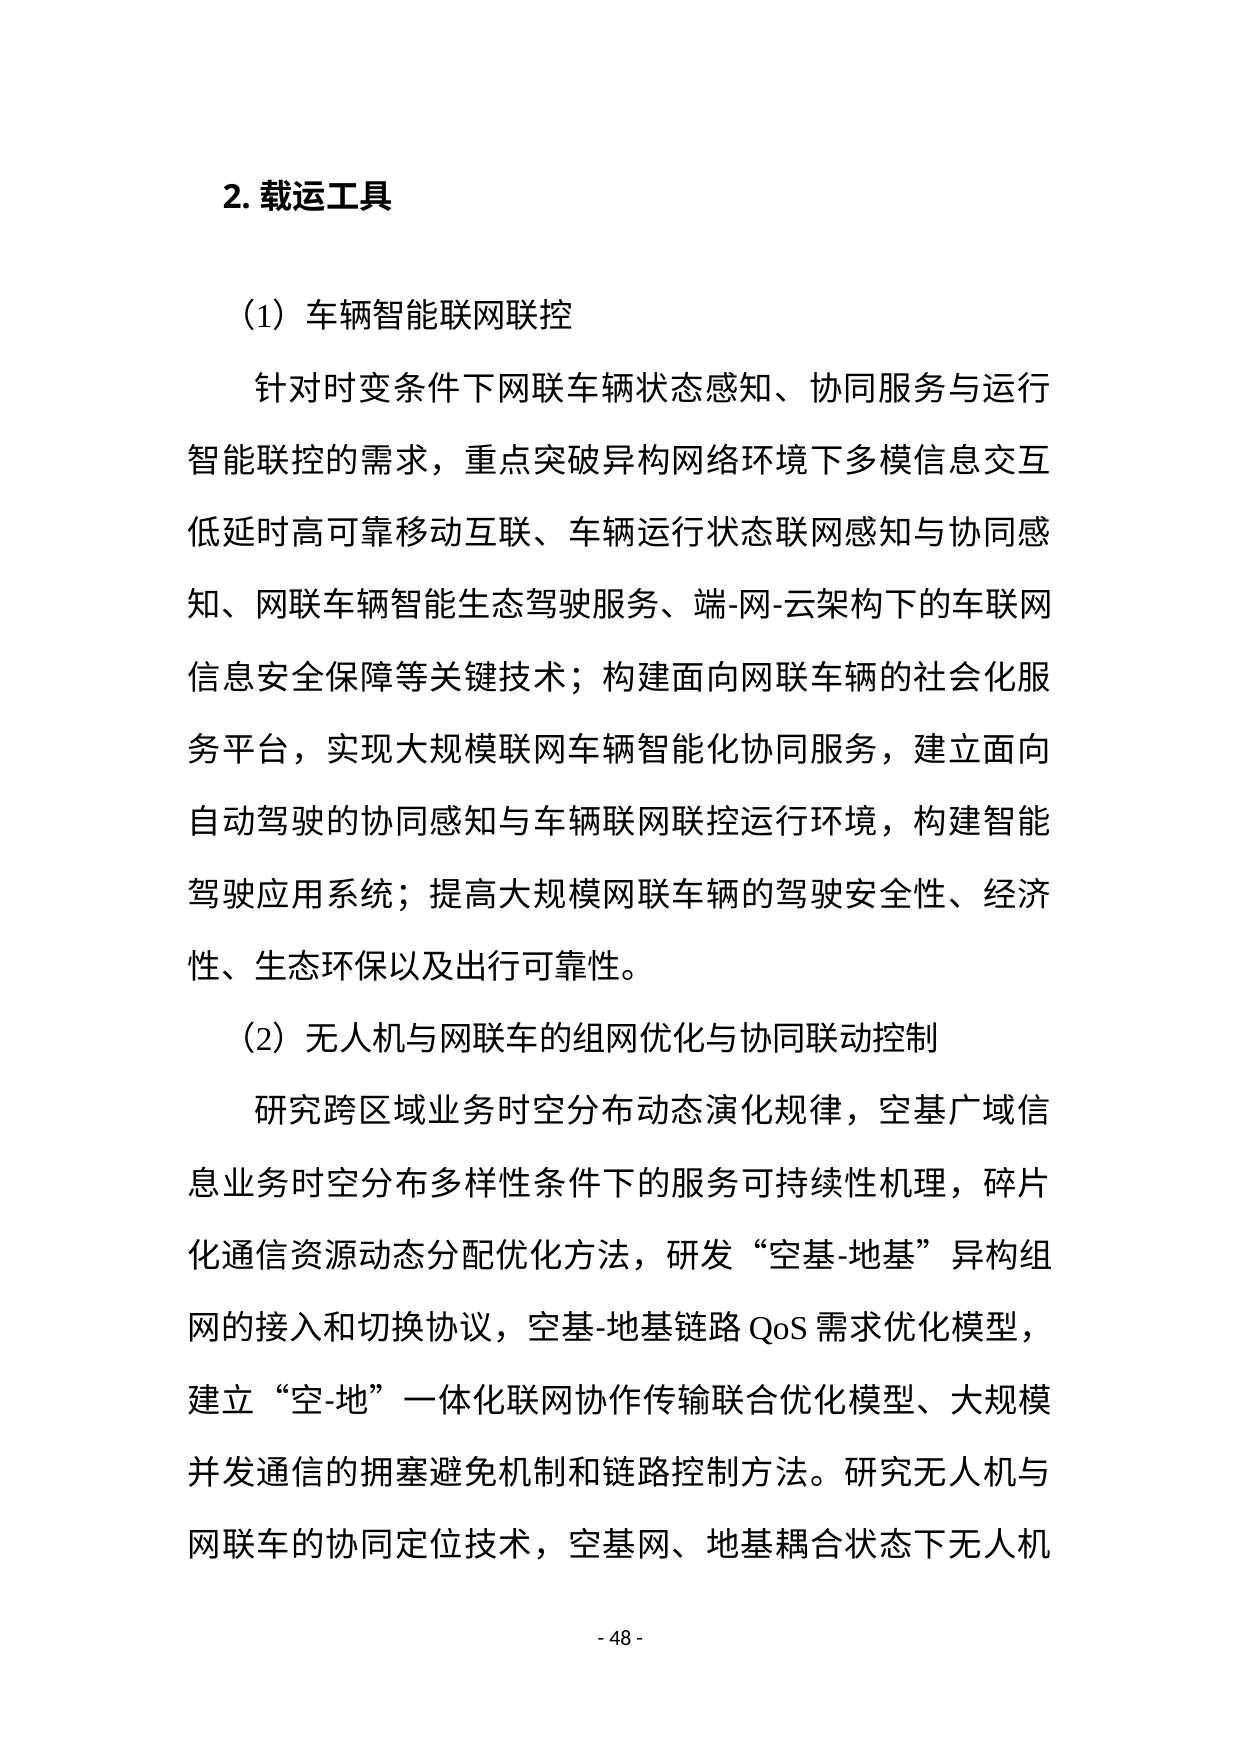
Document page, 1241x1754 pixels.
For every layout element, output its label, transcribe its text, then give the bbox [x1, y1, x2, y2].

text 针对时变条件下网联车辆状态感知、协同服务与运行智能联控的需求，重点突破异构网络环境下多模信息交互、低延时高可靠移动互联、车辆运行状态联网感知与协同感知、网联车辆智能生态驾驶服务、端-网-云架构下的车联网信息安全保障等关键技术；构建面向网联车辆的社会化服务平台，实现大规模联网车辆智能化协同服务，建立面向自动驾驶的协同感知与车辆联网联控运行环境，构建智能驾驶应用系统；提高大规模网联车辆的驾驶安全性、经济性、生态环保以及出行可靠性。 [187, 361, 1053, 988]
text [187, 1084, 1053, 1566]
text （2）无人机与网联车的组网优化与协同联动控制 [187, 1012, 1053, 1060]
subtitle 2. 载运工具 [187, 162, 1053, 227]
text （1）车辆智能联网联控 [187, 289, 1053, 337]
